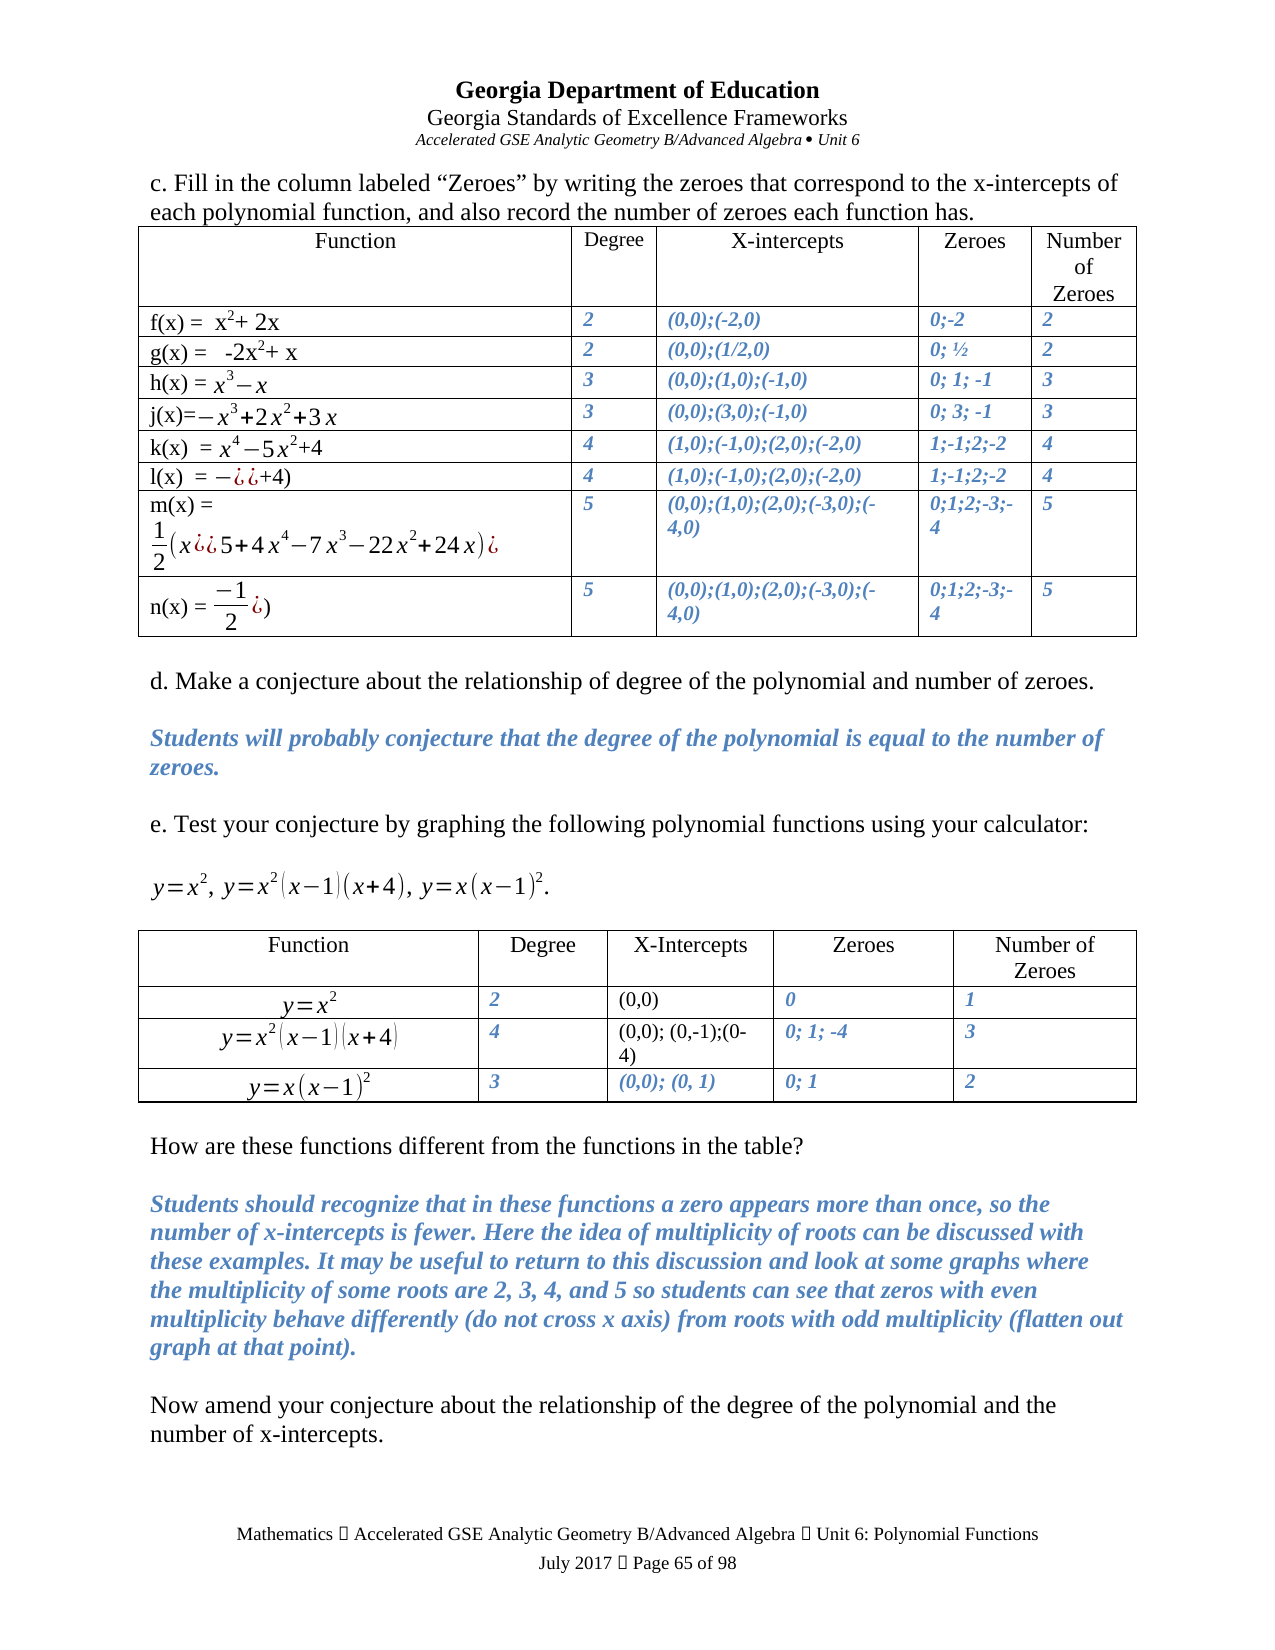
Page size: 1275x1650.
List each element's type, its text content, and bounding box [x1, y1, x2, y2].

table_cell (0,0);(3,0);(-1,0) [657, 399, 918, 430]
table_cell 3 [1032, 399, 1136, 430]
table_cell 3 [572, 367, 656, 398]
table_cell 3 [572, 399, 656, 430]
table_header Zeroes [774, 931, 953, 986]
table_header X-Intercepts [608, 931, 773, 986]
table_cell n(x) = ) [139, 577, 571, 636]
table_cell 0; ½ [919, 337, 1031, 366]
text Students will probably conjecture that the degree of the polynomial is equal to the number of zeroes. [150, 723, 1125, 781]
table_cell 4 [479, 1019, 607, 1067]
table_cell 3 [479, 1069, 607, 1101]
table_cell 0;1;2;-3;-4 [919, 577, 1031, 636]
table_cell 2 [572, 307, 656, 336]
table_header Number of Zeroes [954, 931, 1136, 986]
table_cell [139, 987, 478, 1018]
table_header X-intercepts [657, 227, 918, 306]
table_cell 5 [572, 577, 656, 636]
table_cell (0,0); (0,-1);(0-4) [608, 1019, 773, 1067]
table_cell 2 [1032, 337, 1136, 366]
table_cell j(x)= [139, 399, 571, 430]
table_cell 2 [479, 987, 607, 1018]
table_cell 2 [1032, 307, 1136, 336]
table_cell l(x) = +4) [139, 463, 571, 490]
table_cell (0,0);(1/2,0) [657, 337, 918, 366]
table_cell 2 [572, 337, 656, 366]
text Students should recognize that in these functions a zero appears more than once, so the number of x-intercepts is fewer. Here the idea of multiplicity of roots can be discussed with these examples. It may be useful to return to this discussion and look at some graphs where the multiplicity of some roots are 2, 3, 4, and 5 so students can see that zeros with even multiplicity behave differently (do not cross x axis) from roots with odd multiplicity (flatten out graph at that point). [150, 1189, 1125, 1361]
table_cell g(x) = -2x2+ x [139, 337, 571, 366]
table_cell (0,0);(1,0);(2,0);(-3,0);(-4,0) [657, 577, 918, 636]
text d. Make a conjecture about the relationship of degree of the polynomial and number of zeroes. [150, 666, 1125, 694]
table_cell 5 [1032, 491, 1136, 576]
table_cell 0;1;2;-3;-4 [919, 491, 1031, 576]
table_cell 4 [572, 431, 656, 462]
table_cell 2 [954, 1069, 1136, 1101]
table_header Function [139, 227, 571, 306]
table_cell (0,0) [608, 987, 773, 1018]
table_cell 1 [954, 987, 1136, 1018]
table_cell [139, 1019, 478, 1067]
table_cell 0; 3; -1 [919, 399, 1031, 430]
table_header Degree [572, 227, 656, 306]
table_header Zeroes [919, 227, 1031, 306]
table_cell h(x) = [139, 367, 571, 398]
text c. Fill in the column labeled “Zeroes” by writing the zeroes that correspond to the x-intercepts of each polynomial function, and also record the number of zeroes each function has. [150, 168, 1125, 226]
table_cell (0,0);(1,0);(2,0);(-3,0);(-4,0) [657, 491, 918, 576]
table_cell [139, 1069, 478, 1101]
table_header Degree [479, 931, 607, 986]
text Now amend your conjecture about the relationship of the degree of the polynomial and the number of x-intercepts. [150, 1390, 1125, 1447]
table_cell 3 [954, 1019, 1136, 1067]
text e. Test your conjecture by graphing the following polynomial functions using your calculator: , , . [150, 809, 1125, 901]
table_cell (1,0);(-1,0);(2,0);(-2,0) [657, 463, 918, 490]
table_cell (1,0);(-1,0);(2,0);(-2,0) [657, 431, 918, 462]
table_cell (0,0);(1,0);(-1,0) [657, 367, 918, 398]
table_cell 1;-1;2;-2 [919, 463, 1031, 490]
table_cell (0,0);(-2,0) [657, 307, 918, 336]
table_cell (0,0); (0, 1) [608, 1069, 773, 1101]
table_cell m(x) = [139, 491, 571, 576]
table_cell 4 [572, 463, 656, 490]
table_cell 0; 1; -4 [774, 1019, 953, 1067]
table_cell 0 [774, 987, 953, 1018]
table_cell 0; 1; -1 [919, 367, 1031, 398]
table_cell 0; 1 [774, 1069, 953, 1101]
text How are these functions different from the functions in the table? [150, 1131, 1125, 1160]
table_header Function [139, 931, 478, 986]
table_cell 4 [1032, 431, 1136, 462]
table_cell f(x) = x2+ 2x [139, 307, 571, 336]
table_cell 4 [1032, 463, 1136, 490]
table_cell 5 [1032, 577, 1136, 636]
table_cell 1;-1;2;-2 [919, 431, 1031, 462]
table_header Number of Zeroes [1032, 227, 1136, 306]
table_cell 3 [1032, 367, 1136, 398]
table_cell 5 [572, 491, 656, 576]
table_cell 0;-2 [919, 307, 1031, 336]
table_cell k(x) = +4 [139, 431, 571, 462]
